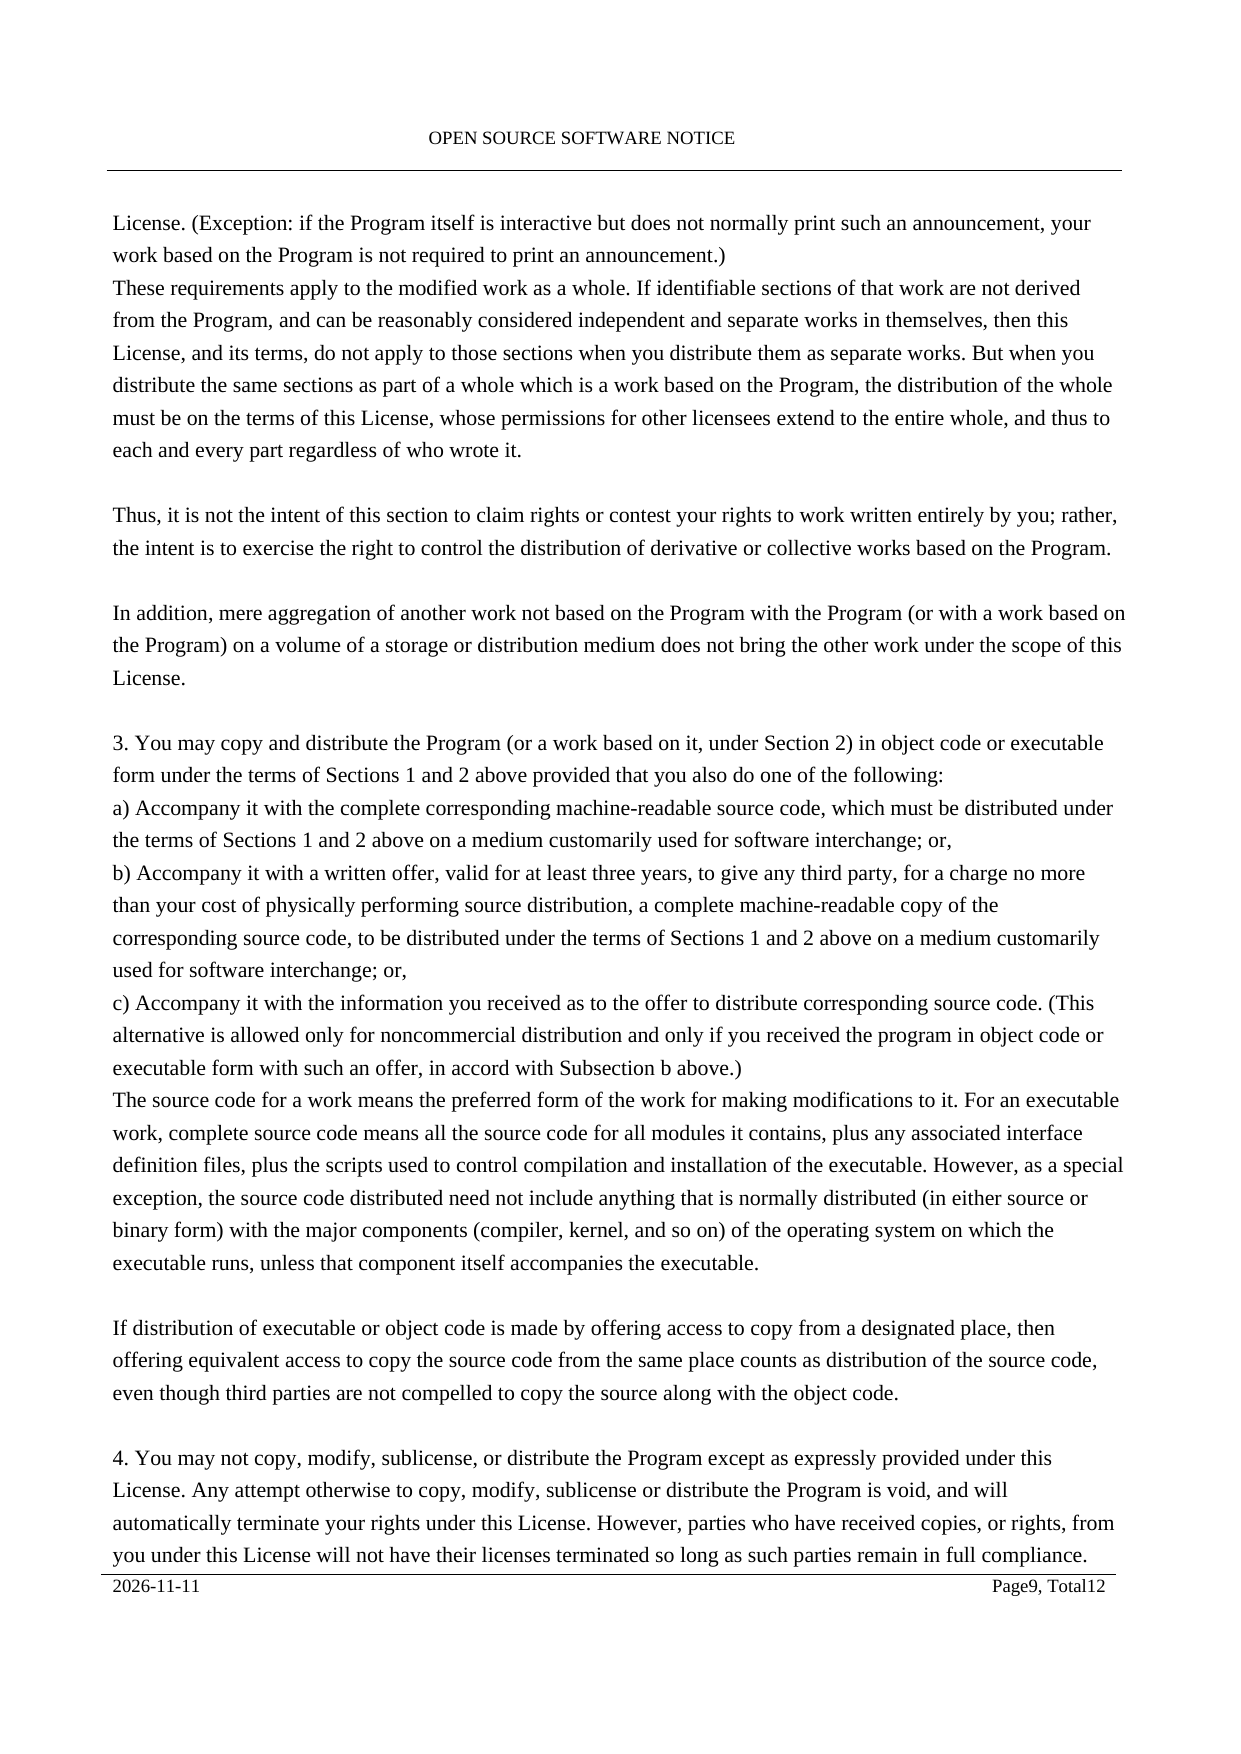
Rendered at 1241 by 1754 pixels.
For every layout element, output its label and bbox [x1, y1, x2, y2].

text [112, 206, 1128, 1571]
